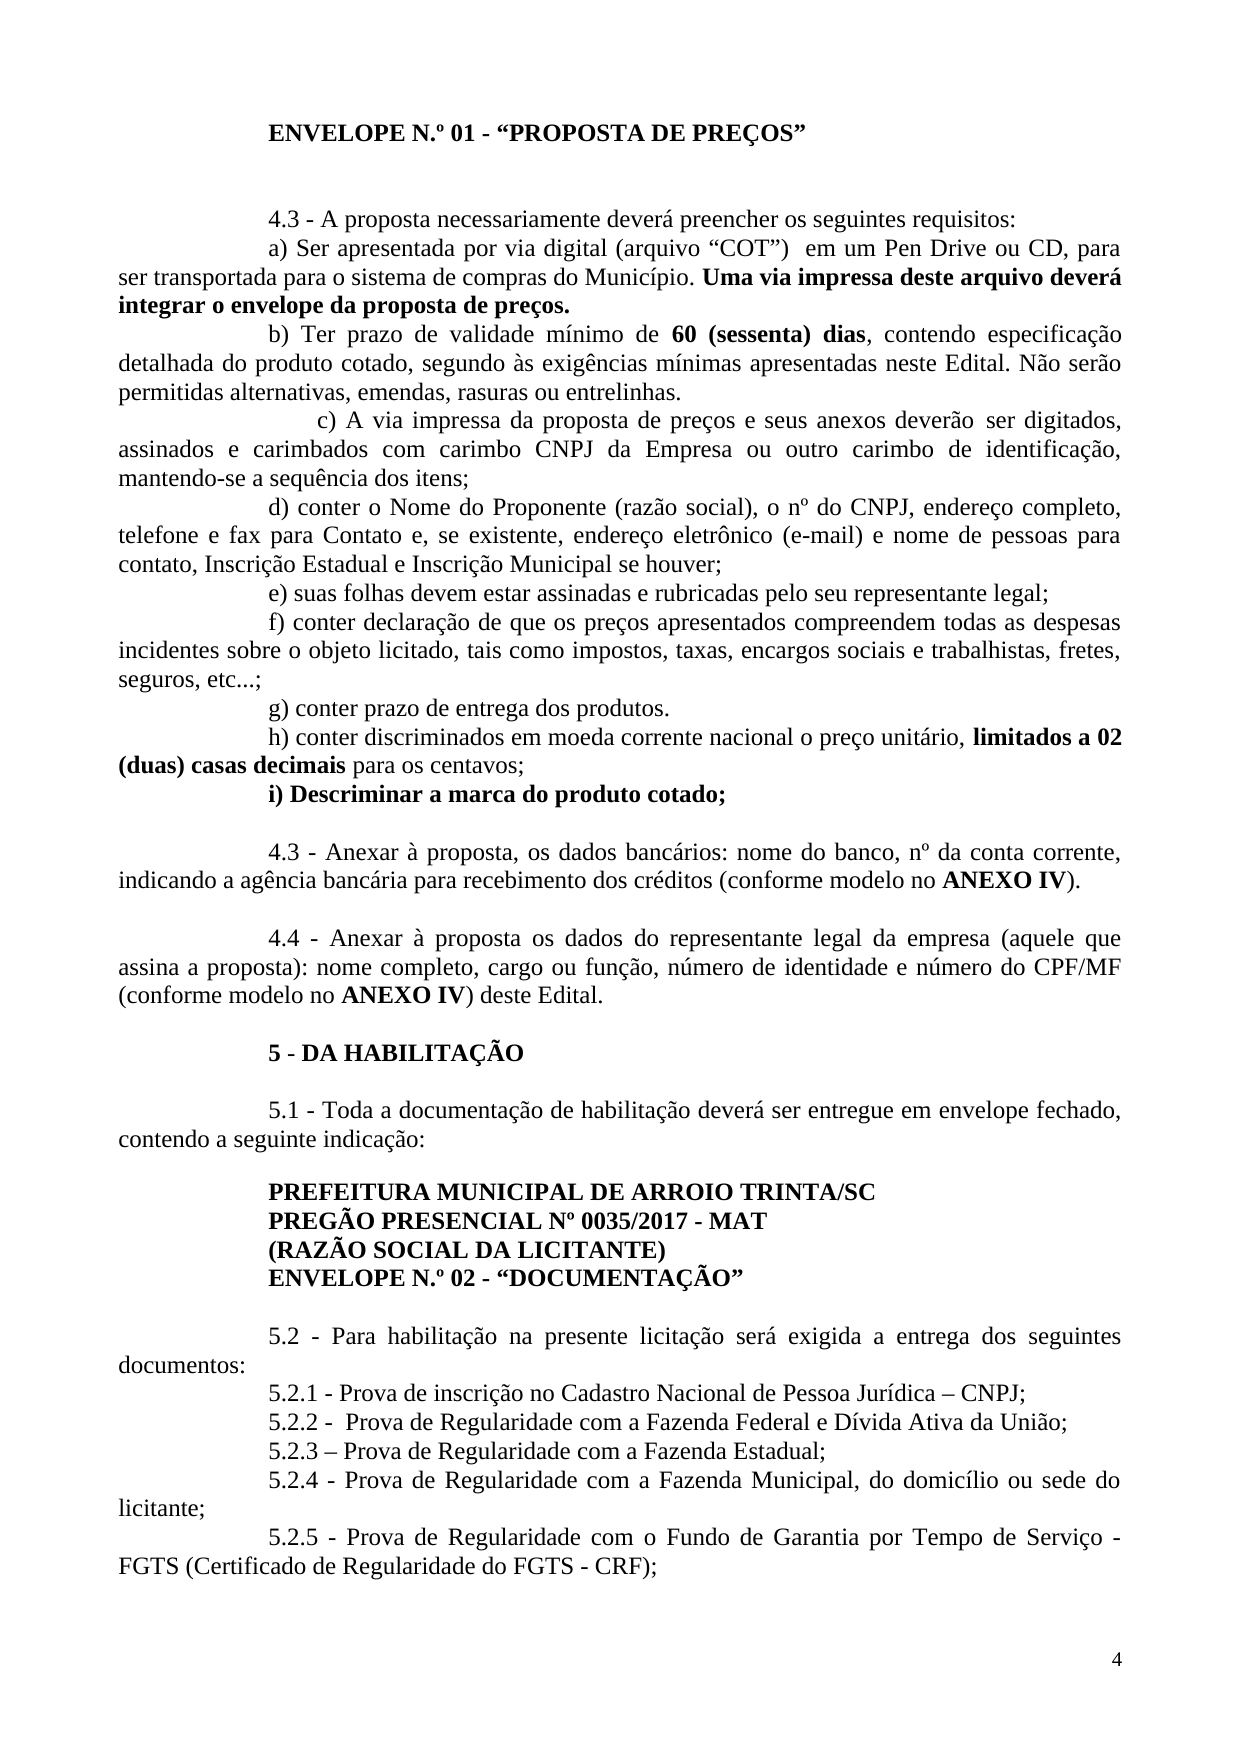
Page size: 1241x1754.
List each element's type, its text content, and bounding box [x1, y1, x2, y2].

text a) Ser apresentada por via digital (arquivo “COT”) em um Pen Drive ou CD, para ser transportada para o sistema de compras do Município. Uma via impressa deste arquivo deverá integrar o envelope da proposta de preços. [118, 233, 1122, 319]
text 5.2.5 - Prova de Regularidade com o Fundo de Garantia por Tempo de Serviço - FGTS (Certificado de Regularidade do FGTS - CRF); [118, 1522, 1122, 1580]
text f) conter declaração de que os preços apresentados compreendem todas as despesas incidentes sobre o objeto licitado, tais como impostos, taxas, encargos sociais e trabalhistas, fretes, seguros, etc...; [118, 607, 1122, 693]
text ENVELOPE N.º 02 - “DOCUMENTAÇÃO” [118, 1263, 1122, 1292]
text 5.2.4 - Prova de Regularidade com a Fazenda Municipal, do domicílio ou sede do licitante; [118, 1465, 1122, 1522]
text 5.2 - Para habilitação na presente licitação será exigida a entrega dos seguintes documentos: [118, 1321, 1122, 1378]
text (RAZÃO SOCIAL DA LICITANTE) [118, 1235, 1122, 1263]
text h) conter discriminados em moeda corrente nacional o preço unitário, limitados a 02 (duas) casas decimais para os centavos; [118, 722, 1122, 779]
text 5 - DA HABILITAÇÃO [118, 1038, 1122, 1067]
text i) Descriminar a marca do produto cotado; [118, 779, 1122, 808]
text g) conter prazo de entrega dos produtos. [118, 693, 1122, 722]
text b) Ter prazo de validade mínimo de 60 (sessenta) dias, contendo especificação detalhada do produto cotado, segundo às exigências mínimas apresentadas neste Edital. Não serão permitidas alternativas, emendas, rasuras ou entrelinhas. [118, 319, 1122, 406]
text 5.2.3 – Prova de Regularidade com a Fazenda Estadual; [118, 1436, 1122, 1465]
text 4.3 - Anexar à proposta, os dados bancários: nome do banco, nº da conta corrente, indicando a agência bancária para recebimento dos créditos (conforme modelo no ANEXO IV). [118, 837, 1122, 894]
text d) conter o Nome do Proponente (razão social), o nº do CNPJ, endereço completo, telefone e fax para Contato e, se existente, endereço eletrônico (e-mail) e nome de pessoas para contato, Inscrição Estadual e Inscrição Municipal se houver; [118, 492, 1122, 578]
text PREFEITURA MUNICIPAL DE ARROIO TRINTA/SC [118, 1177, 1122, 1206]
text e) suas folhas devem estar assinadas e rubricadas pelo seu representante legal; [118, 578, 1122, 607]
text 5.1 - Toda a documentação de habilitação deverá ser entregue em envelope fechado, contendo a seguinte indicação: [118, 1096, 1122, 1153]
text PREGÃO PRESENCIAL Nº 0035/2017 - MAT [118, 1206, 1122, 1235]
text ENVELOPE N.º 01 - “PROPOSTA DE PREÇOS” [118, 118, 1122, 147]
text 5.2.2 - Prova de Regularidade com a Fazenda Federal e Dívida Ativa da União; [118, 1407, 1122, 1436]
text 5.2.1 - Prova de inscrição no Cadastro Nacional de Pessoa Jurídica – CNPJ; [118, 1378, 1122, 1407]
text 4.3 - A proposta necessariamente deverá preencher os seguintes requisitos: [118, 204, 1122, 233]
title c) A via impressa da proposta de preços e seus anexos deverão ser digitados, assinados e carimbados com carimbo CNPJ da Empresa ou outro carimbo de identificação, mantendo-se a sequência dos itens; [118, 406, 1122, 492]
text 4.4 - Anexar à proposta os dados do representante legal da empresa (aquele que assina a proposta): nome completo, cargo ou função, número de identidade e número do CPF/MF (conforme modelo no ANEXO IV) deste Edital. [118, 923, 1122, 1009]
